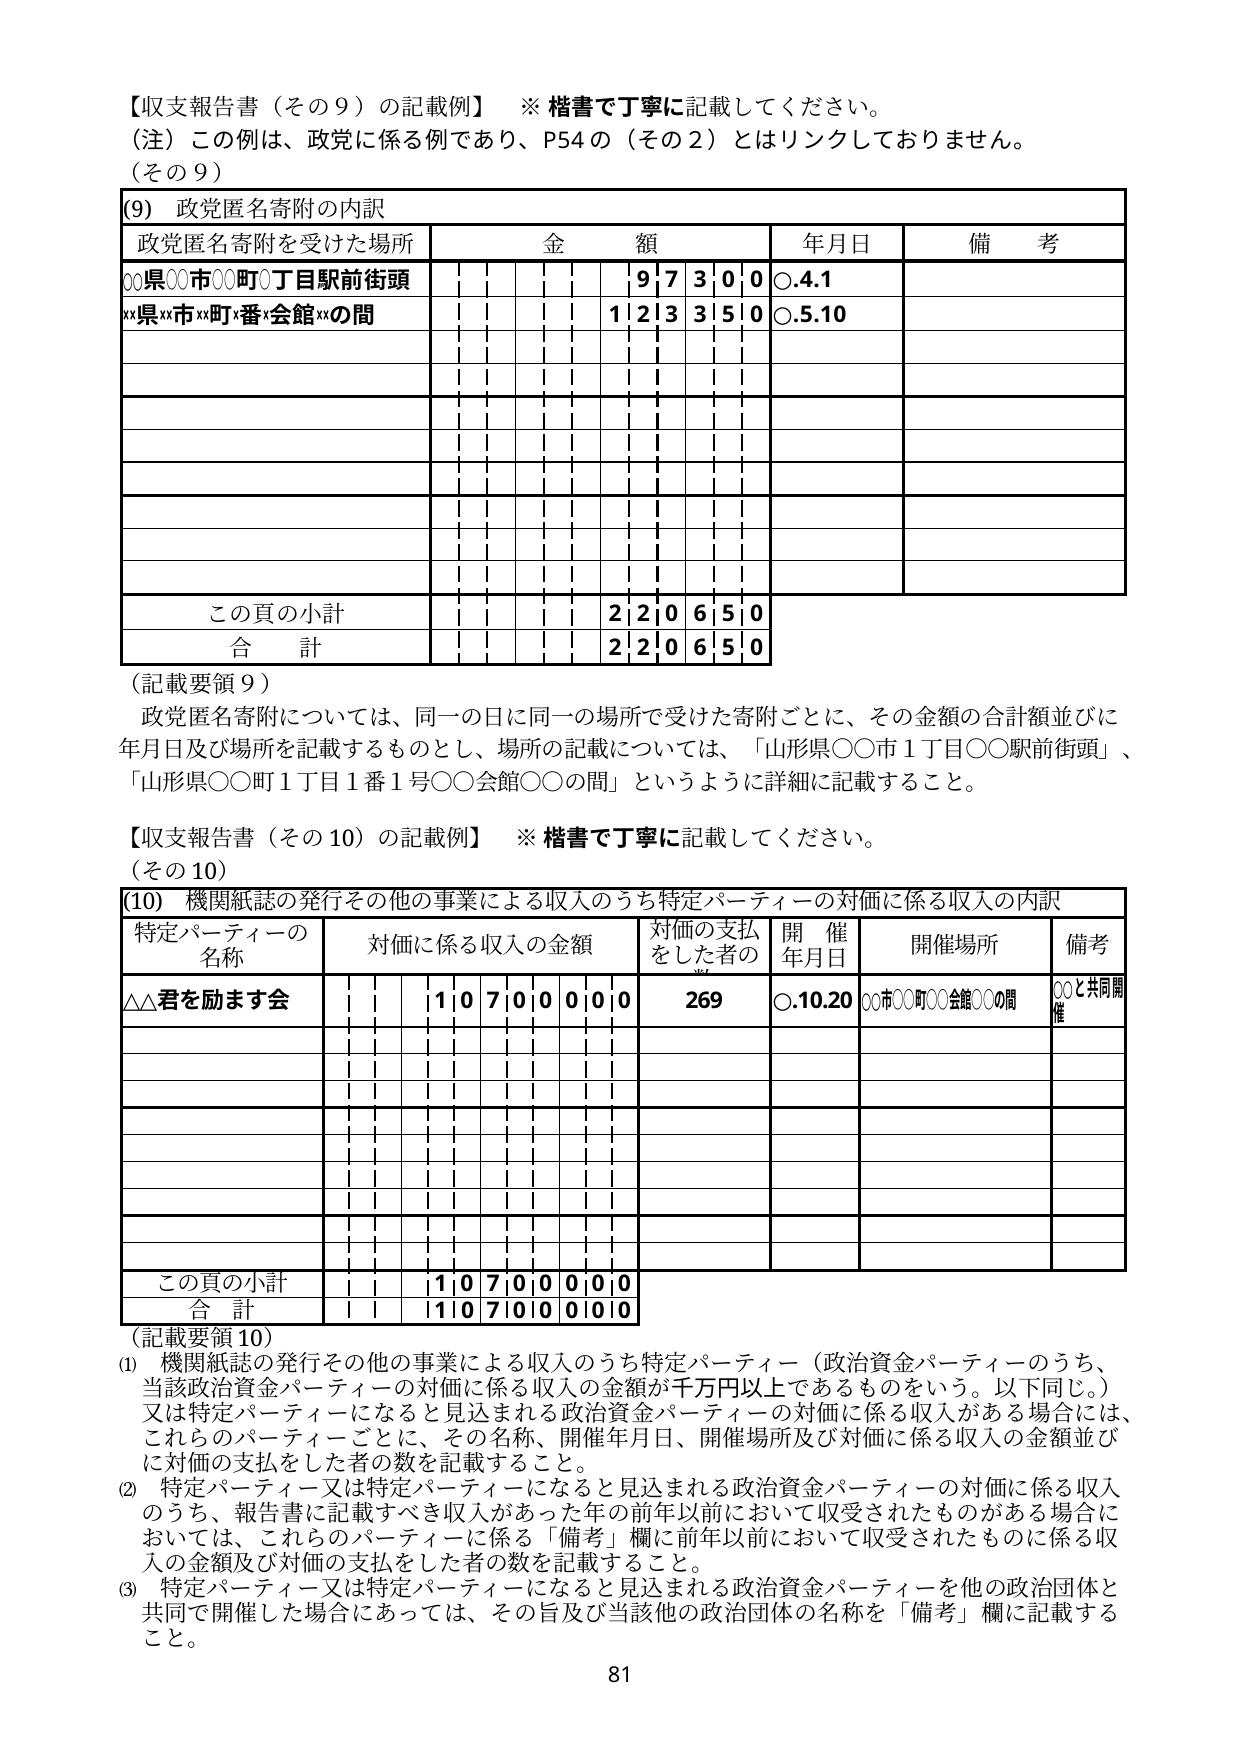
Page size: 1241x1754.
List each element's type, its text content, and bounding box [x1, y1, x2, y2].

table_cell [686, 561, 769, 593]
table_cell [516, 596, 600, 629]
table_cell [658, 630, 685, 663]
text 【収支報告書（その10）の記載例】 ※ 楷書で丁寧に記載してください。 [118, 820, 1122, 853]
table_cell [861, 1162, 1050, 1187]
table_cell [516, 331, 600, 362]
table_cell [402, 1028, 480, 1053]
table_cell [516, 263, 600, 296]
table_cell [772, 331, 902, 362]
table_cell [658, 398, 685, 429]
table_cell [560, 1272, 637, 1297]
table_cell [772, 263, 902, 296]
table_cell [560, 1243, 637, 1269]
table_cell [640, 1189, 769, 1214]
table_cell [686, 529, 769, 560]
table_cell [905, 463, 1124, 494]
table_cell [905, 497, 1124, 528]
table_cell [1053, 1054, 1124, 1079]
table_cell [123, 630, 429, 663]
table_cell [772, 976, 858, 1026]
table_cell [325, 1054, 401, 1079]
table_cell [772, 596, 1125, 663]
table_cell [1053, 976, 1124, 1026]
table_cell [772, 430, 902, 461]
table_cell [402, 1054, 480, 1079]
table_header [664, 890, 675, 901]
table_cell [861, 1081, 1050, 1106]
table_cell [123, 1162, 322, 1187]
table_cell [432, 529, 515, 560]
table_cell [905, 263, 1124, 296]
text ⑶ 特定パーティー又は特定パーティーになると見込まれる政治資金パーティーを他の政治団体と共同で開催した場合にあっては、その旨及び当該他の政治団体の名称を「備考」欄に記載すること。 [118, 1576, 1122, 1651]
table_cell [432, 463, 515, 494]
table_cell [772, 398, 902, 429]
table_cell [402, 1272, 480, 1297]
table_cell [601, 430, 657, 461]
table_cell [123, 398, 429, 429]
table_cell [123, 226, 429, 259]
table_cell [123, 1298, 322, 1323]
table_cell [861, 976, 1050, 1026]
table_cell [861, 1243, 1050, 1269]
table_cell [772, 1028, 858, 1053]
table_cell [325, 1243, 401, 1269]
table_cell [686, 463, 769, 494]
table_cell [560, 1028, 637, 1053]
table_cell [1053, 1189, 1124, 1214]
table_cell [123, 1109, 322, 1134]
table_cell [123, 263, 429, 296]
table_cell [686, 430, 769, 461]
text （その10） [118, 853, 1122, 887]
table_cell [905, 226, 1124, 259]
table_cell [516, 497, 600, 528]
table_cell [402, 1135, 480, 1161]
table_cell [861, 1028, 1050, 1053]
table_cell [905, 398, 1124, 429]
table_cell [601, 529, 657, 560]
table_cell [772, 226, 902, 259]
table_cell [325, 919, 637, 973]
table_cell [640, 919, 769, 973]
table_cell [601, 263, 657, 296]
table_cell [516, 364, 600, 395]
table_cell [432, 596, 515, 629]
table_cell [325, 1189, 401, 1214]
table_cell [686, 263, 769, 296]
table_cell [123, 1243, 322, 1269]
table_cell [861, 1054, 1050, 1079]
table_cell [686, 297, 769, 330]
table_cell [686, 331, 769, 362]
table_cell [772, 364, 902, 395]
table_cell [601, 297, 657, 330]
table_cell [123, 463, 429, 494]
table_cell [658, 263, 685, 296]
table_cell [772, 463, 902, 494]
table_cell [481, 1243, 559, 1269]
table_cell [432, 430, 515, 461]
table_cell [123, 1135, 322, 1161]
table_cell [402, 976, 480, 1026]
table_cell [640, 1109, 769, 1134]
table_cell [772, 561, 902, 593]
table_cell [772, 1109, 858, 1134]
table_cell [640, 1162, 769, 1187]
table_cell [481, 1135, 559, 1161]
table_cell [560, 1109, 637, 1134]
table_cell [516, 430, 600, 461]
text （記載要領９） [118, 666, 1122, 699]
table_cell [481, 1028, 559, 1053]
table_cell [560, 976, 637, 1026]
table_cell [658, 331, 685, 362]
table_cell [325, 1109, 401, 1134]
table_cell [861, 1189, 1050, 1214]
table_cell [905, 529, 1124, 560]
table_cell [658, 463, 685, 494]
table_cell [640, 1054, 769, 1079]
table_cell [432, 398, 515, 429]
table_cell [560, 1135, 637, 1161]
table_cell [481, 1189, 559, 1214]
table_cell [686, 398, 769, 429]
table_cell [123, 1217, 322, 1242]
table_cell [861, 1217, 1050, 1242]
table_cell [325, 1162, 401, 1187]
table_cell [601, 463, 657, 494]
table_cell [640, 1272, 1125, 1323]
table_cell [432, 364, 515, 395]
text 政党匿名寄附については、同一の日に同一の場所で受けた寄附ごとに、その金額の合計額並びに年月日及び場所を記載するものとし、場所の記載については、「山形県○○市１丁目○○駅前街頭」、「山形県○○町１丁目１番１号○○会館○○の間」というように詳細に記載すること。 [118, 699, 1122, 797]
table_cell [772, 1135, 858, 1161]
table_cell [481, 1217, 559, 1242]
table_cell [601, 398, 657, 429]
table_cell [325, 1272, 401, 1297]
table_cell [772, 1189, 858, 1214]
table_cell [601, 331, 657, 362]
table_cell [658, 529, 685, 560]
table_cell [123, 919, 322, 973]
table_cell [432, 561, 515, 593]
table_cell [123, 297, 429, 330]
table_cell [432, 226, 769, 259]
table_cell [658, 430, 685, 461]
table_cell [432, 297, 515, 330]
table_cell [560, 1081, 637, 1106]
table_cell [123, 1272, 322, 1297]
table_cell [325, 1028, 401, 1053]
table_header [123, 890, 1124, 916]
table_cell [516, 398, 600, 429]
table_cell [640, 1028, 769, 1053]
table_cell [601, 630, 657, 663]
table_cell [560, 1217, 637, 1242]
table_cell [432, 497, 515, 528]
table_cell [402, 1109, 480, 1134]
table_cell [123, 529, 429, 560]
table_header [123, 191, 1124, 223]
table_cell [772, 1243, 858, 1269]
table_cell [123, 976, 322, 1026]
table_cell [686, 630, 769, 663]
text ⑵ 特定パーティー又は特定パーティーになると見込まれる政治資金パーティーの対価に係る収入のうち、報告書に記載すべき収入があった年の前年以前において収受されたものがある場合においては、これらのパーティーに係る「備考」欄に前年以前において収受されたものに係る収入の金額及び対価の支払をした者の数を記載すること。 [118, 1476, 1122, 1576]
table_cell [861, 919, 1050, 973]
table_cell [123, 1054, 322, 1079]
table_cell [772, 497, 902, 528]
text （注）この例は、政党に係る例であり、P54の（その２）とはリンクしておりません。 [118, 122, 1122, 155]
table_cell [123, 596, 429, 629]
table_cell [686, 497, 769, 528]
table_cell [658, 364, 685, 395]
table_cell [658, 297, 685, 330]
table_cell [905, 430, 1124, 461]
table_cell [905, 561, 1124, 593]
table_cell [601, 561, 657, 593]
text 【収支報告書（その９）の記載例】 ※ 楷書で丁寧に記載してください。 [118, 89, 1122, 122]
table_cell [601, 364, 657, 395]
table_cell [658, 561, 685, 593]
text ⑴ 機関紙誌の発行その他の事業による収入のうち特定パーティー（政治資金パーティーのうち、当該政治資金パーティーの対価に係る収入の金額が千万円以上であるものをいう。以下同じ｡）又は特定パーティーになると見込まれる政治資金パーティーの対価に係る収入がある場合には、これらのパーティーごとに、その名称、開催年月日、開催場所及び対価に係る収入の金額並びに対価の支払をした者の数を記載すること。 [118, 1351, 1122, 1476]
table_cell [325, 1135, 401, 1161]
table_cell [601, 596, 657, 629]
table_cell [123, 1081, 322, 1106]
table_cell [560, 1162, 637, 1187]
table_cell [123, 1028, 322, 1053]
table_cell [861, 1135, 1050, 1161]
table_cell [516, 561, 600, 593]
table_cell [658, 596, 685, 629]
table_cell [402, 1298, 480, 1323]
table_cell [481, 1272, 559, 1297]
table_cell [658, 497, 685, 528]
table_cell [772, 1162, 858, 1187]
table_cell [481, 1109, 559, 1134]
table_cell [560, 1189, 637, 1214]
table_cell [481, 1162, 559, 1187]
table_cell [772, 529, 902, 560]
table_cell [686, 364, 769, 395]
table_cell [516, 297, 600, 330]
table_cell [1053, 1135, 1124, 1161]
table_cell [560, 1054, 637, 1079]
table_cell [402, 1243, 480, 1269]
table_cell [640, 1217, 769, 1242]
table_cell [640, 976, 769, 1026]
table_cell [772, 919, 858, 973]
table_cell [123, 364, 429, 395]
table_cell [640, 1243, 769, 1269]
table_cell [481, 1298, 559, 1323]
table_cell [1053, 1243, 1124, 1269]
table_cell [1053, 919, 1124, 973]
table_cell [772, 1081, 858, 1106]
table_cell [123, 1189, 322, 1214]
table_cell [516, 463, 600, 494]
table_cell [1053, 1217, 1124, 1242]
text （記載要領10） [118, 1326, 1122, 1351]
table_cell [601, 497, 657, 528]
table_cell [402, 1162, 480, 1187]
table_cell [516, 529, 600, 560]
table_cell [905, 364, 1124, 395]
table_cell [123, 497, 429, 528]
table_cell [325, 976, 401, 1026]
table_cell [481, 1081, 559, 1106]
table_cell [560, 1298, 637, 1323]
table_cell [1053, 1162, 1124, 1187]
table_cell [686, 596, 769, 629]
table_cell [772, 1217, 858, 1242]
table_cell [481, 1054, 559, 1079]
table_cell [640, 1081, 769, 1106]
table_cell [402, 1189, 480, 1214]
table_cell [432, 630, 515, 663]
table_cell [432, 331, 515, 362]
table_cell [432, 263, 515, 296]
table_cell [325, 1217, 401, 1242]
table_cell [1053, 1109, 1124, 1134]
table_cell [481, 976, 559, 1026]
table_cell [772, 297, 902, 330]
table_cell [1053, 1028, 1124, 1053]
text （その９） [118, 155, 1122, 188]
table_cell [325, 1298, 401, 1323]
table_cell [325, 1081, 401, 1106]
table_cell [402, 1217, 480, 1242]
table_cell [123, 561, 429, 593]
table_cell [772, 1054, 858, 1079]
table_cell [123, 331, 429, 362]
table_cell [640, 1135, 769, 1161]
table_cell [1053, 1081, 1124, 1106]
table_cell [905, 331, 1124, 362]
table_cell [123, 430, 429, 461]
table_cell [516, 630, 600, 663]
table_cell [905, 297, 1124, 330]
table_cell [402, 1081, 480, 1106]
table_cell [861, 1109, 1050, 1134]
